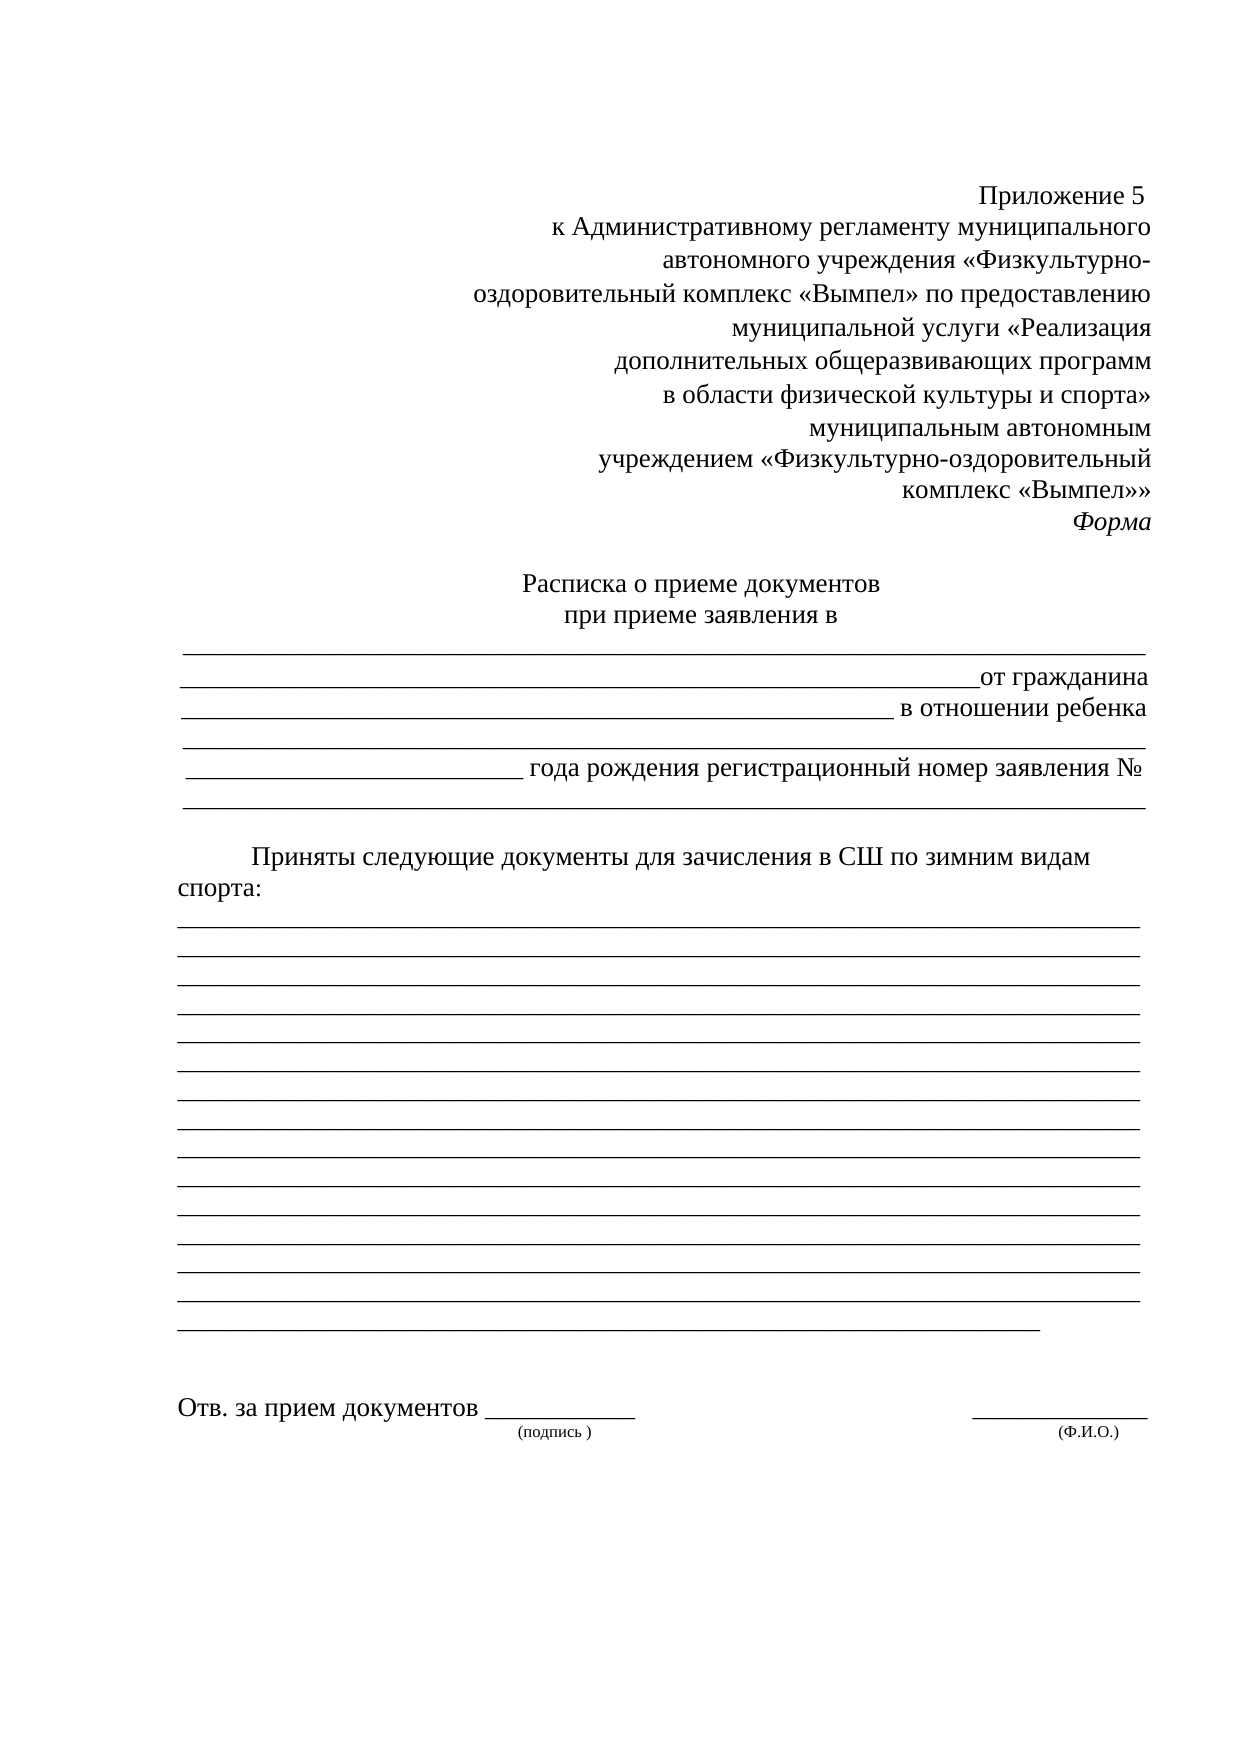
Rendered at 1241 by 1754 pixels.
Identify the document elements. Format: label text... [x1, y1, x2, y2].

text ___________________________________________________________________________________________________________________________________________________________________________________________________________________________________________________________________________________________________________________________________________________________________________________________________________________________________________________________________________________________________________________________________________________________________________________________________________________________________________________________________________________________________________________________________________________________________________________________________________________________________________________________________________________________________________________________________________________________________________________________________________________________________________________________________________________________________________________________________________________________________________________________ [177, 902, 1151, 1334]
text автономного учреждения «Физкультурно- [177, 243, 1151, 275]
text оздоровительный комплекс «Вымпел» по предоставлению [177, 277, 1151, 308]
text учреждением «Физкультурно-оздоровительный [177, 442, 1152, 473]
text комплекс «Вымпел»» [177, 473, 1152, 505]
text муниципальной услуги «Реализация [177, 311, 1152, 342]
text муниципальным автономным [177, 411, 1152, 442]
text Форма [177, 505, 1152, 536]
text при приеме заявления в _____________________________________________________________________________________________________________________________________________от гражданина _________________________________________________________ в отношении ребенка ________________________________________________________________________________________________________ года рождения регистрационный номер заявления № _____________________________________________________________________________ [177, 598, 1151, 811]
text к Административному регламенту муниципального [177, 210, 1151, 241]
text Приложение 5 [177, 179, 1152, 210]
text Отв. за прием документов ____________ ______________ [177, 1391, 1151, 1422]
text дополнительных общеразвивающих программ [177, 344, 1152, 375]
text Расписка о приеме документов [177, 567, 1151, 598]
text Приняты следующие документы для зачисления в СШ по зимним видам спорта: [177, 840, 1151, 902]
text (подпись ) (Ф.И.О.) [177, 1422, 1151, 1441]
text в области физической культуры и спорта» [177, 378, 1152, 409]
